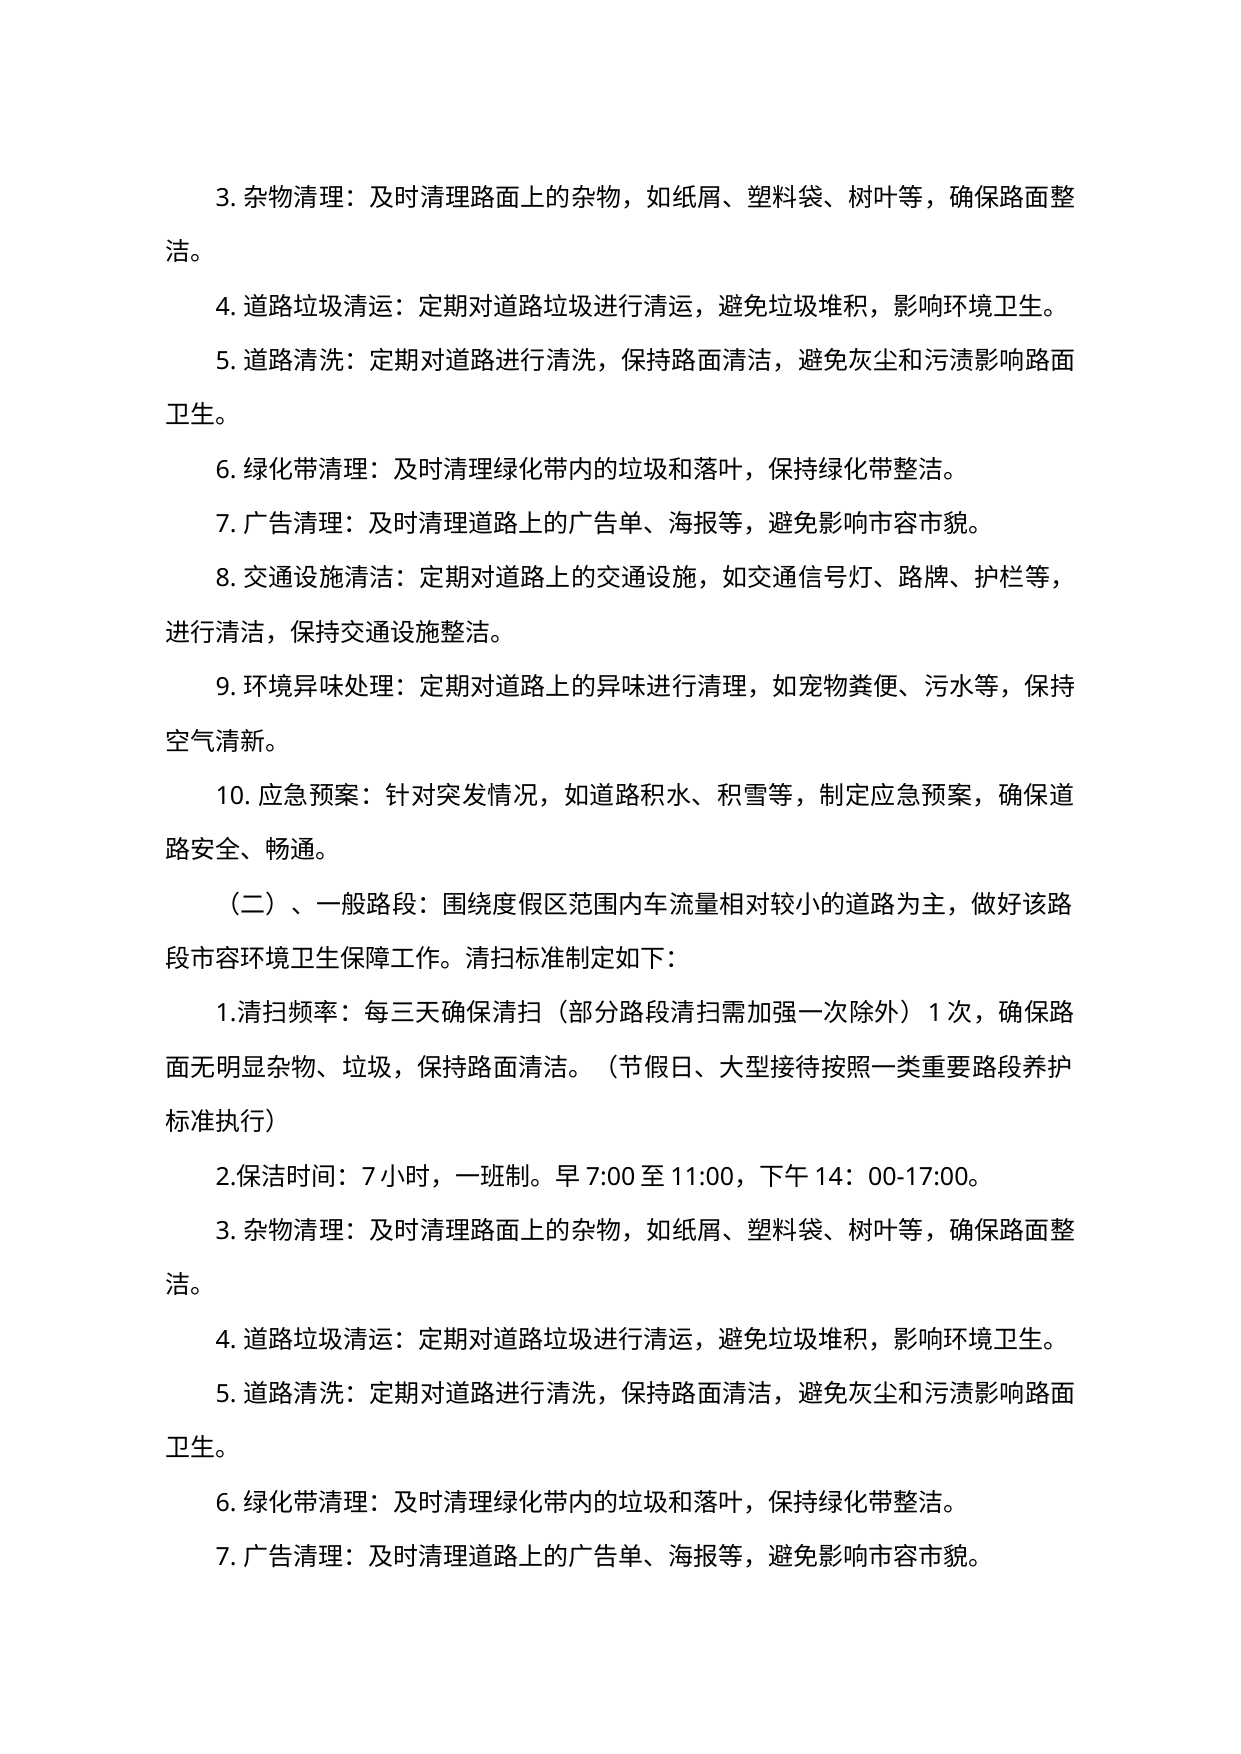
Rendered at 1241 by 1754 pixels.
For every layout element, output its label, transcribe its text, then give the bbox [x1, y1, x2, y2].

text 8. 交通设施清洁：定期对道路上的交通设施，如交通信号灯、路牌、护栏等，进行清洁，保持交通设施整洁。 [165, 558, 1075, 648]
text 3. 杂物清理：及时清理路面上的杂物，如纸屑、塑料袋、树叶等，确保路面整洁。 [165, 1210, 1075, 1301]
text 6. 绿化带清理：及时清理绿化带内的垃圾和落叶，保持绿化带整洁。 [165, 449, 1075, 485]
text 10. 应急预案：针对突发情况，如道路积水、积雪等，制定应急预案，确保道路安全、畅通。 [165, 775, 1075, 866]
text 7. 广告清理：及时清理道路上的广告单、海报等，避免影响市容市貌。 [165, 1537, 1075, 1573]
text 1.清扫频率：每三天确保清扫（部分路段清扫需加强一次除外）1次，确保路面无明显杂物、垃圾，保持路面清洁。（节假日、大型接待按照一类重要路段养护标准执行） [165, 993, 1075, 1138]
text （二）、一般路段：围绕度假区范围内车流量相对较小的道路为主，做好该路段市容环境卫生保障工作。清扫标准制定如下： [165, 884, 1075, 975]
text 7. 广告清理：及时清理道路上的广告单、海报等，避免影响市容市貌。 [165, 503, 1075, 540]
text 2.保洁时间：7小时，一班制。早7:00至11:00，下午14：00-17:00。 [165, 1156, 1075, 1192]
text 5. 道路清洗：定期对道路进行清洗，保持路面清洁，避免灰尘和污渍影响路面卫生。 [165, 1373, 1075, 1464]
text 4. 道路垃圾清运：定期对道路垃圾进行清运，避免垃圾堆积，影响环境卫生。 [165, 1319, 1075, 1355]
text 6. 绿化带清理：及时清理绿化带内的垃圾和落叶，保持绿化带整洁。 [165, 1482, 1075, 1518]
text 9. 环境异味处理：定期对道路上的异味进行清理，如宠物粪便、污水等，保持空气清新。 [165, 667, 1075, 757]
text 5. 道路清洗：定期对道路进行清洗，保持路面清洁，避免灰尘和污渍影响路面卫生。 [165, 340, 1075, 431]
text 3. 杂物清理：及时清理路面上的杂物，如纸屑、塑料袋、树叶等，确保路面整洁。 [165, 177, 1075, 268]
text 4. 道路垃圾清运：定期对道路垃圾进行清运，避免垃圾堆积，影响环境卫生。 [165, 286, 1075, 322]
